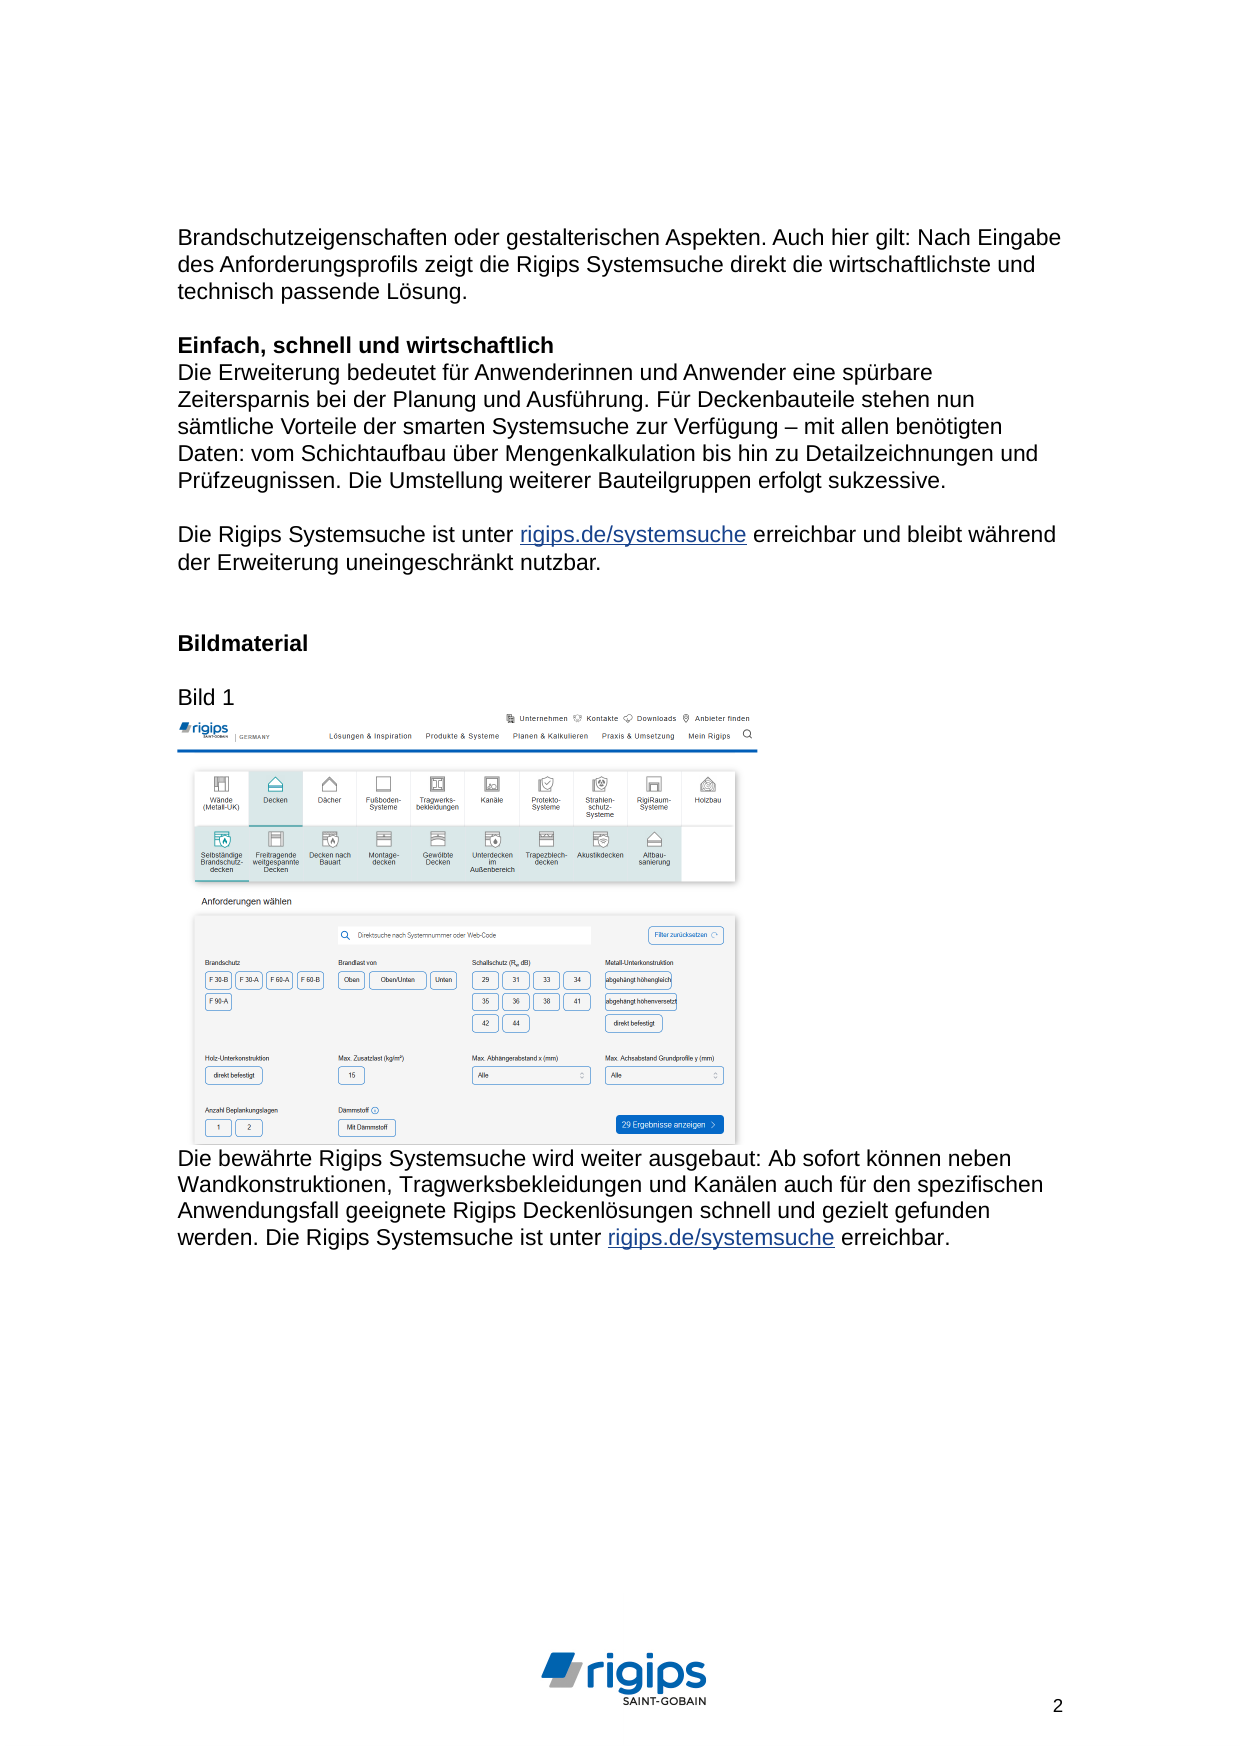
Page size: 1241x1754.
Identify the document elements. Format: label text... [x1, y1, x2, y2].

text Die bewährte Rigips Systemsuche wird weiter ausgebaut: Ab sofort können neben Wandkonstruktionen, Tragwerksbekleidungen und Kanälen auch für den spezifischen Anwendungsfall geeignete Rigips Deckenlösungen schnell und gezielt gefunden werden. Die Rigips Systemsuche ist unter rigips.de/systemsuche erreichbar. [177, 1145, 1063, 1250]
text Die Erweiterung bedeutet für Anwenderinnen und Anwender eine spürbare Zeitersparnis bei der Planung und Ausführung. Für Deckenbauteile stehen nun sämtliche Vorteile der smarten Systemsuche zur Verfügung – mit allen benötigten Daten: vom Schichtaufbau über Mengenkalkulation bis hin zu Detailzeichnungen und Prüfzeugnissen. Die Umstellung weiterer Bauteilgruppen erfolgt sukzessive. [177, 359, 1063, 494]
text Bild 1 [177, 684, 1063, 711]
text Einfach, schnell und wirtschaftlich [177, 332, 1063, 359]
picture [4, 1593, 1241, 1746]
text Die Rigips Systemsuche ist unter rigips.de/systemsuche erreichbar und bleibt während der Erweiterung uneingeschränkt nutzbar. [177, 521, 1063, 575]
picture [177, 710, 758, 1145]
text Bildmaterial [177, 629, 1063, 684]
